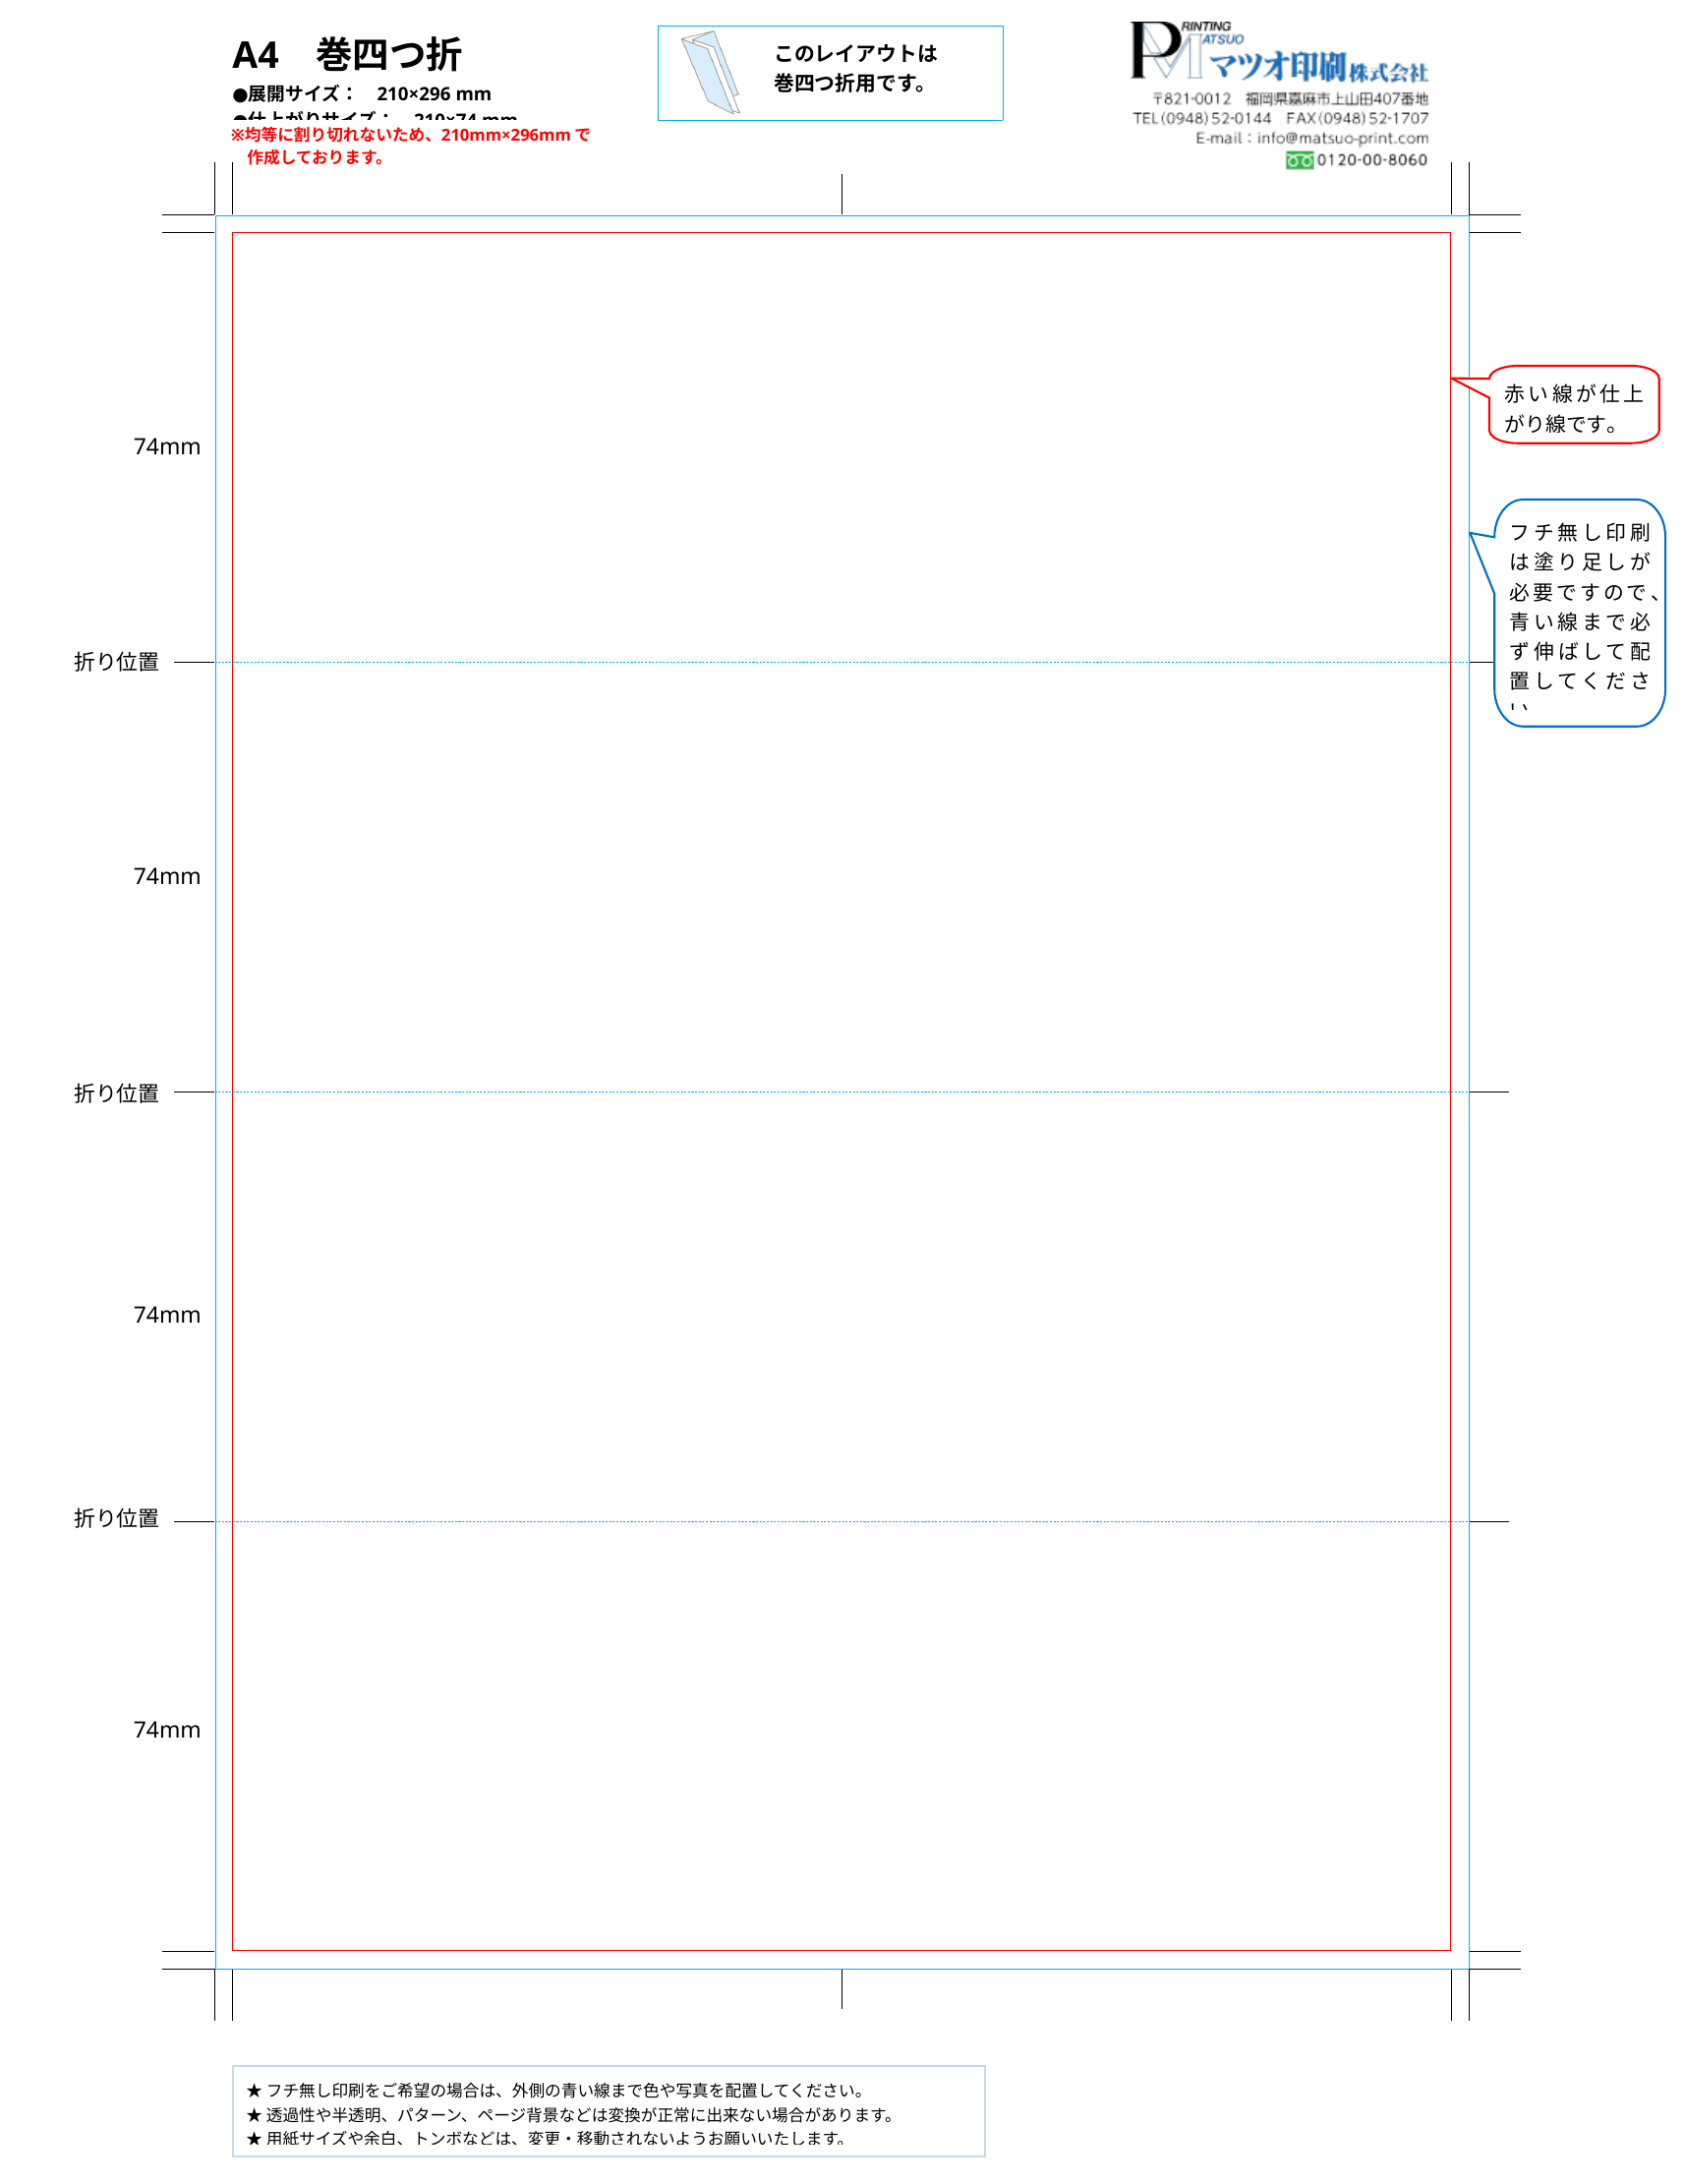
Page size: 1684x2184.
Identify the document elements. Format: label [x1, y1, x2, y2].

picture [675, 29, 748, 116]
picture [1130, 22, 1431, 173]
